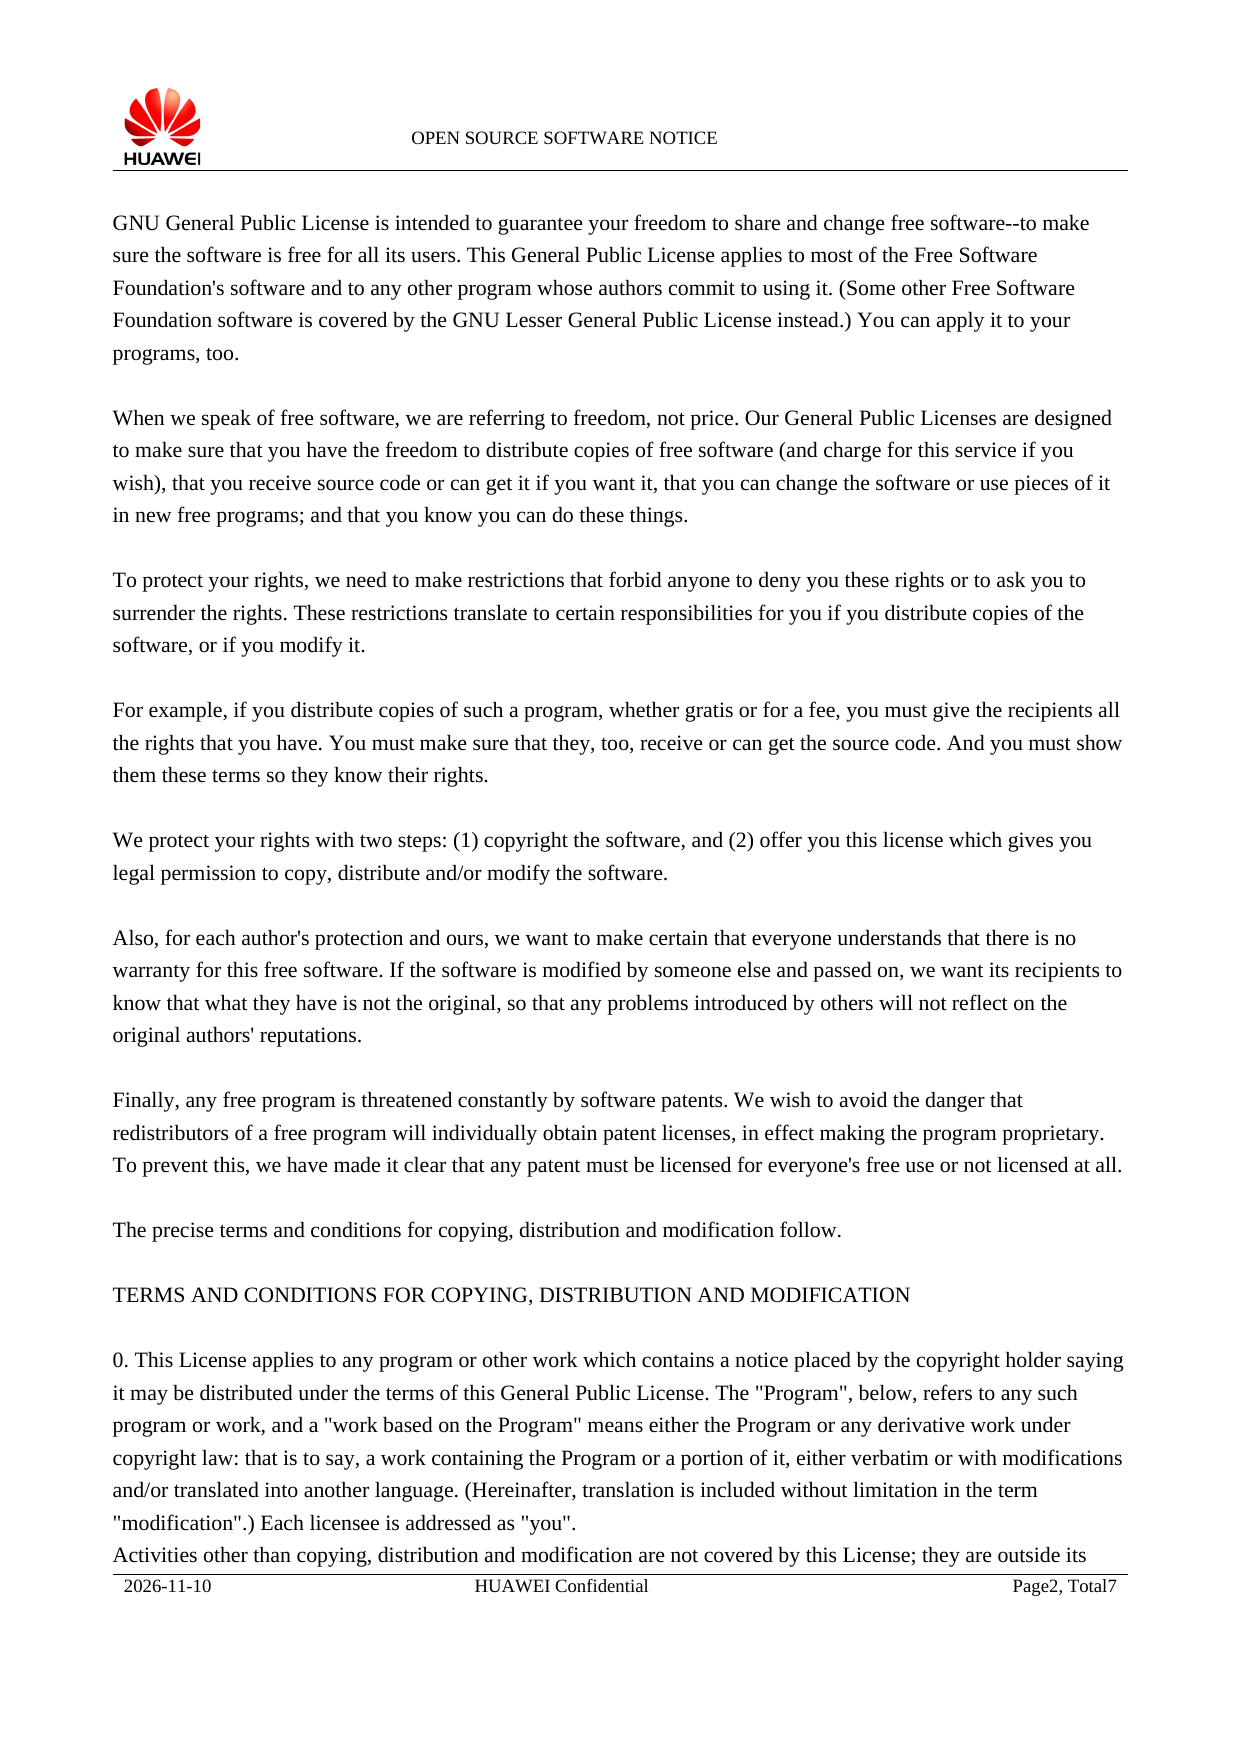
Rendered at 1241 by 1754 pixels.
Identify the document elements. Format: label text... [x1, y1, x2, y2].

picture [124, 88, 201, 165]
